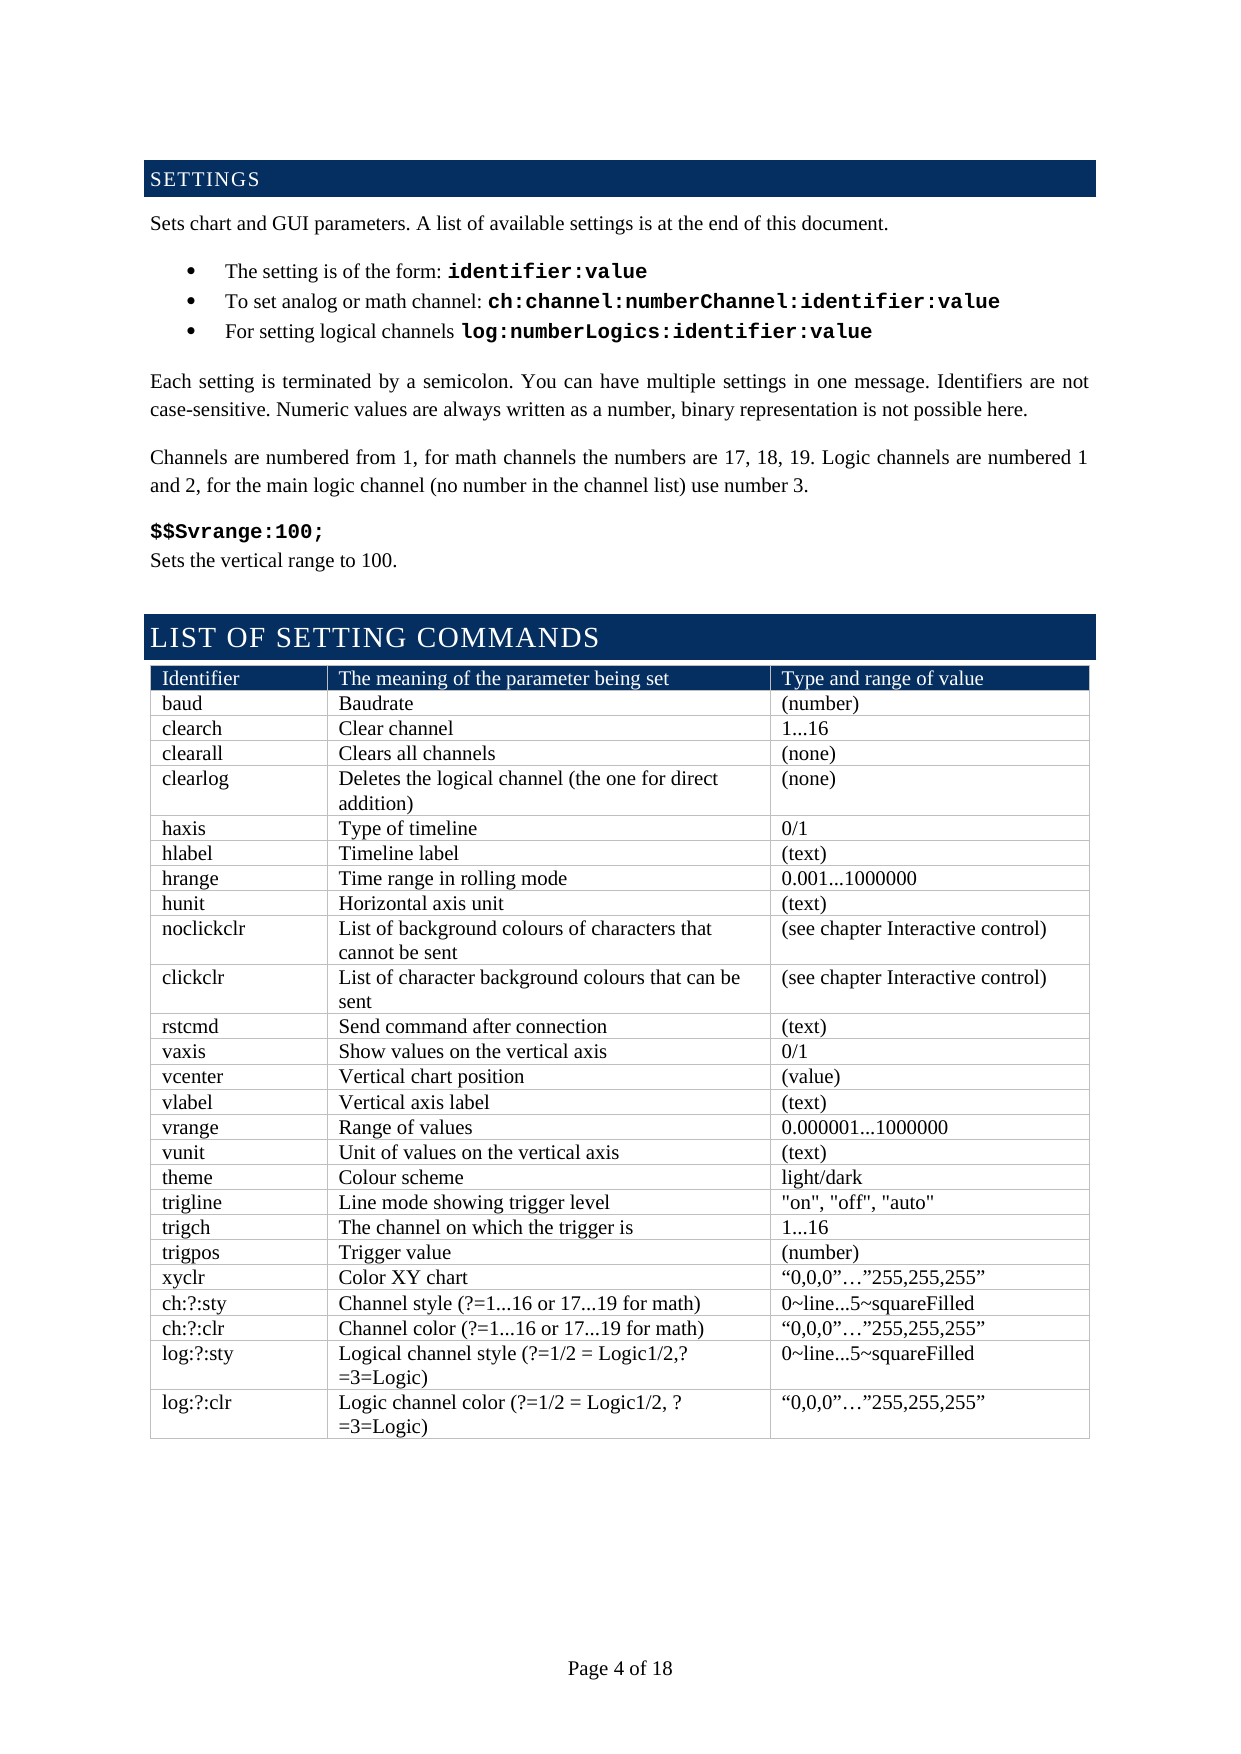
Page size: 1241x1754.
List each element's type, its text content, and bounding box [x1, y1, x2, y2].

text Channels are numbered from 1, for math channels the numbers are 17, 18, 19. Logic channels are numbered 1 and 2, for the main logic channel (no number in the channel list) use number 3. [150, 445, 1090, 497]
table_cell 0~line...5~squareFilled [771, 1341, 1089, 1389]
table_header The meaning of the parameter being set [328, 666, 770, 690]
table_cell Colour scheme [328, 1165, 770, 1189]
table_cell 0.000001...1000000 [771, 1115, 1089, 1139]
table_cell (none) [771, 766, 1089, 814]
table_cell 0/1 [771, 1039, 1089, 1063]
table_cell Range of values [328, 1115, 770, 1139]
list The setting is of the form: identifier:value [187, 259, 1090, 285]
table_cell “0,0,0”…”255,255,255” [771, 1265, 1089, 1289]
table_cell Type of timeline [328, 816, 770, 839]
table_cell Clears all channels [328, 741, 770, 765]
table_cell (see chapter Interactive control) [771, 916, 1089, 964]
table_cell ch:?:clr [151, 1316, 327, 1339]
text $$Svrange:100; [150, 521, 1090, 545]
table_cell hrange [151, 866, 327, 890]
table_cell Color XY chart [328, 1265, 770, 1289]
table_cell vaxis [151, 1039, 327, 1063]
table_cell vlabel [151, 1090, 327, 1114]
table_cell Unit of values on the vertical axis [328, 1140, 770, 1164]
table_cell The channel on which the trigger is [328, 1215, 770, 1239]
table_cell (text) [771, 1140, 1089, 1164]
table_cell Horizontal axis unit [328, 891, 770, 915]
text Each setting is terminated by a semicolon. You can have multiple settings in one message. Identifiers are not case-sensitive. Numeric values are always written as a number, binary representation is not possible here. [150, 369, 1090, 421]
table_cell “0,0,0”…”255,255,255” [771, 1316, 1089, 1339]
table_cell (number) [771, 1240, 1089, 1264]
table_cell Baudrate [328, 691, 770, 715]
table_cell hunit [151, 891, 327, 915]
table_cell List of background colours of characters that cannot be sent [328, 916, 770, 964]
table_cell light/dark [771, 1165, 1089, 1189]
table_cell log:?:clr [151, 1390, 327, 1438]
table_cell Send command after connection [328, 1014, 770, 1038]
table_cell clearch [151, 716, 327, 740]
table_cell xyclr [151, 1265, 327, 1289]
table_cell baud [151, 691, 327, 715]
table_cell (text) [771, 841, 1089, 865]
table_cell (value) [771, 1065, 1089, 1088]
table_cell vunit [151, 1140, 327, 1164]
table_cell "on", "off", "auto" [771, 1190, 1089, 1214]
table_cell “0,0,0”…”255,255,255” [771, 1390, 1089, 1438]
table_cell hlabel [151, 841, 327, 865]
text Sets chart and GUI parameters. A list of available settings is at the end of this document. [150, 211, 1090, 235]
table_cell vrange [151, 1115, 327, 1139]
table_cell Logic channel color (?=1/2 = Logic1/2, ?=3=Logic) [328, 1390, 770, 1438]
table_cell (see chapter Interactive control) [771, 965, 1089, 1013]
table_cell Show values on the vertical axis [328, 1039, 770, 1063]
table_cell Vertical axis label [328, 1090, 770, 1114]
table_cell Channel color (?=1...16 or 17...19 for math) [328, 1316, 770, 1339]
table_cell trigpos [151, 1240, 327, 1264]
table_cell clearlog [151, 766, 327, 814]
table_cell (none) [771, 741, 1089, 765]
table_cell 0/1 [771, 816, 1089, 839]
table_header Identifier [151, 666, 327, 690]
table_cell log:?:sty [151, 1341, 327, 1389]
table_cell trigch [151, 1215, 327, 1239]
table_cell 1...16 [771, 716, 1089, 740]
subtitle List of setting commands [150, 620, 1090, 654]
table_cell Deletes the logical channel (the one for direct addition) [328, 766, 770, 814]
table_cell rstcmd [151, 1014, 327, 1038]
table_cell haxis [151, 816, 327, 839]
text Sets the vertical range to 100. [150, 548, 1090, 572]
table_cell Line mode showing trigger level [328, 1190, 770, 1214]
table_cell (number) [771, 691, 1089, 715]
table_cell 0~line...5~squareFilled [771, 1290, 1089, 1314]
table_cell theme [151, 1165, 327, 1189]
table_cell clearall [151, 741, 327, 765]
table_cell trigline [151, 1190, 327, 1214]
table_cell vcenter [151, 1065, 327, 1088]
subtitle Settings [150, 167, 1090, 191]
table_cell List of character background colours that can be sent [328, 965, 770, 1013]
table_cell 1...16 [771, 1215, 1089, 1239]
table_cell clickclr [151, 965, 327, 1013]
table_cell (text) [771, 1014, 1089, 1038]
table_cell (text) [771, 1090, 1089, 1114]
table_cell Timeline label [328, 841, 770, 865]
list To set analog or math channel: ch:channel:numberChannel:identifier:value [187, 289, 1090, 315]
table_cell (text) [771, 891, 1089, 915]
table_header Type and range of value [771, 666, 1089, 690]
table_cell Clear channel [328, 716, 770, 740]
table_cell ch:?:sty [151, 1290, 327, 1314]
table_cell Vertical chart position [328, 1065, 770, 1088]
table_cell noclickclr [151, 916, 327, 964]
table_cell 0.001...1000000 [771, 866, 1089, 890]
table_cell Channel style (?=1...16 or 17...19 for math) [328, 1290, 770, 1314]
list For setting logical channels log:numberLogics:identifier:value [187, 318, 1090, 344]
table_cell Logical channel style (?=1/2 = Logic1/2,?=3=Logic) [328, 1341, 770, 1389]
table_cell Time range in rolling mode [328, 866, 770, 890]
table_cell Trigger value [328, 1240, 770, 1264]
